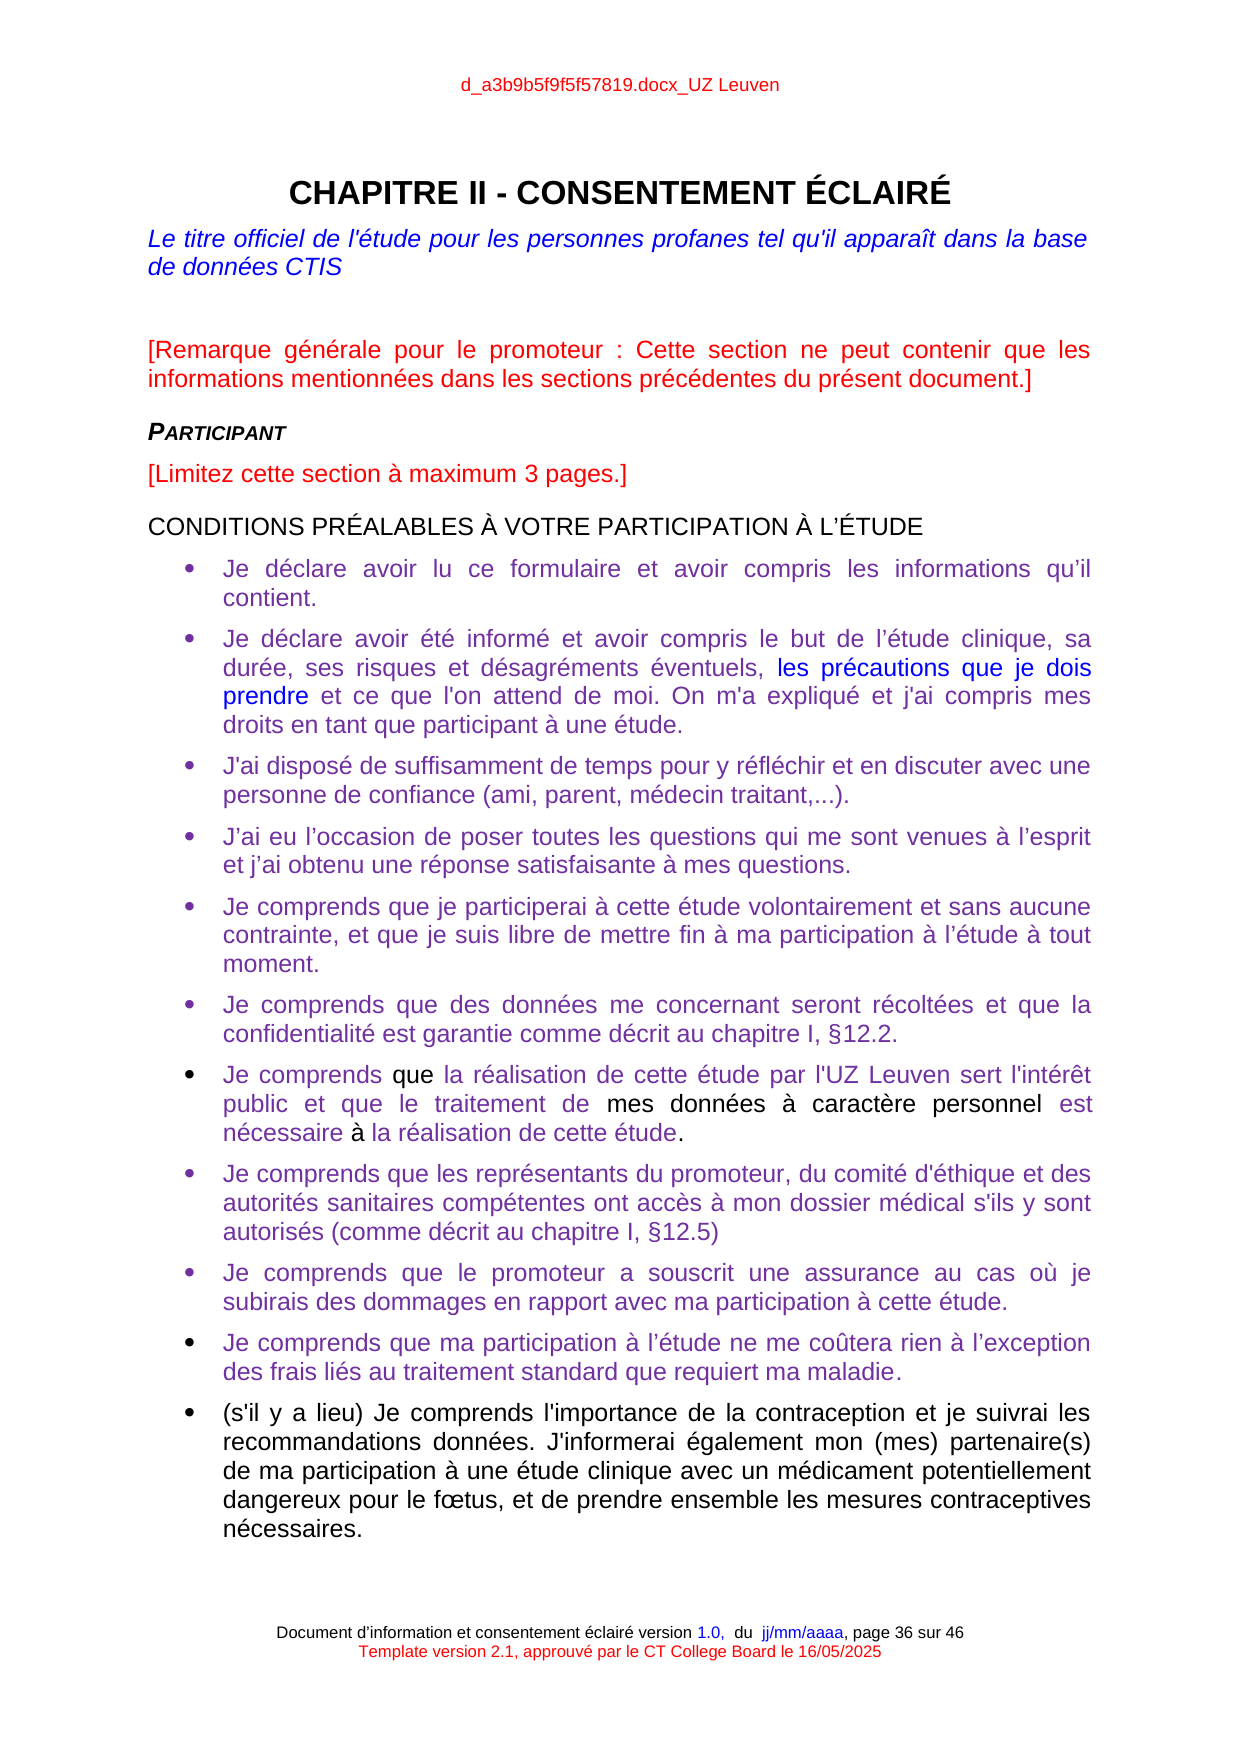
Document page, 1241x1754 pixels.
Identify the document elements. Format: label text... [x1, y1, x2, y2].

list Je comprends que le promoteur a souscrit une assurance au cas où je subirais des dommages en rapport avec ma participation à cette étude. [185, 1258, 1092, 1316]
subtitle CHAPITRE II - Consentement éclairé [148, 173, 1092, 211]
list Je comprends que je participerai à cette étude volontairement et sans aucune contrainte, et que je suis libre de mettre fin à ma participation à l’étude à tout moment. [185, 892, 1092, 978]
list J'ai disposé de suffisamment de temps pour y réfléchir et en discuter avec une personne de confiance (ami, parent, médecin traitant,...). [185, 751, 1092, 809]
text [Remarque générale pour le promoteur : Cette section ne peut contenir que les informations mentionnées dans les sections précédentes du présent document.] [148, 335, 1092, 392]
list Je comprends que les représentants du promoteur, du comité d'éthique et des autorités sanitaires compétentes ont accès à mon dossier médical s'ils y sont autorisés (comme décrit au chapitre I, §12.5) [185, 1159, 1092, 1246]
list Je comprends que la réalisation de cette étude par l'UZ Leuven sert l'intérêt public et que le traitement de mes données à caractère personnel est nécessaire à la réalisation de cette étude. [185, 1061, 1092, 1147]
list J’ai eu l’occasion de poser toutes les questions qui me sont venues à l’esprit et j’ai obtenu une réponse satisfaisante à mes questions. [185, 821, 1092, 879]
list Je déclare avoir lu ce formulaire et avoir compris les informations qu’il contient. [185, 554, 1092, 611]
list (s'il y a lieu) Je comprends l'importance de la contraception et je suivrai les recommandations données. J'informerai également mon (mes) partenaire(s) de ma participation à une étude clinique avec un médicament potentiellement dangereux pour le fœtus, et de prendre ensemble les mesures contraceptives nécessaires. [185, 1398, 1092, 1542]
text Conditions préalables à votre participation à l’étude [148, 512, 1092, 541]
list Je comprends que ma participation à l’étude ne me coûtera rien à l’exception des frais liés au traitement standard que requiert ma maladie. [185, 1328, 1092, 1386]
list Je déclare avoir été informé et avoir compris le but de l’étude clinique, sa durée, ses risques et désagréments éventuels, les précautions que je dois prendre et ce que l'on attend de moi. On m'a expliqué et j'ai compris mes droits en tant que participant à une étude. [185, 624, 1092, 739]
list Je comprends que des données me concernant seront récoltées et que la confidentialité est garantie comme décrit au chapitre I, §12.2. [185, 990, 1092, 1048]
text [Limitez cette section à maximum 3 pages.] [148, 459, 1092, 487]
text Le titre officiel de l'étude pour les personnes profanes tel qu'il apparaît dans la base de données CTIS [148, 224, 1092, 281]
subtitle Participant [148, 417, 1092, 446]
